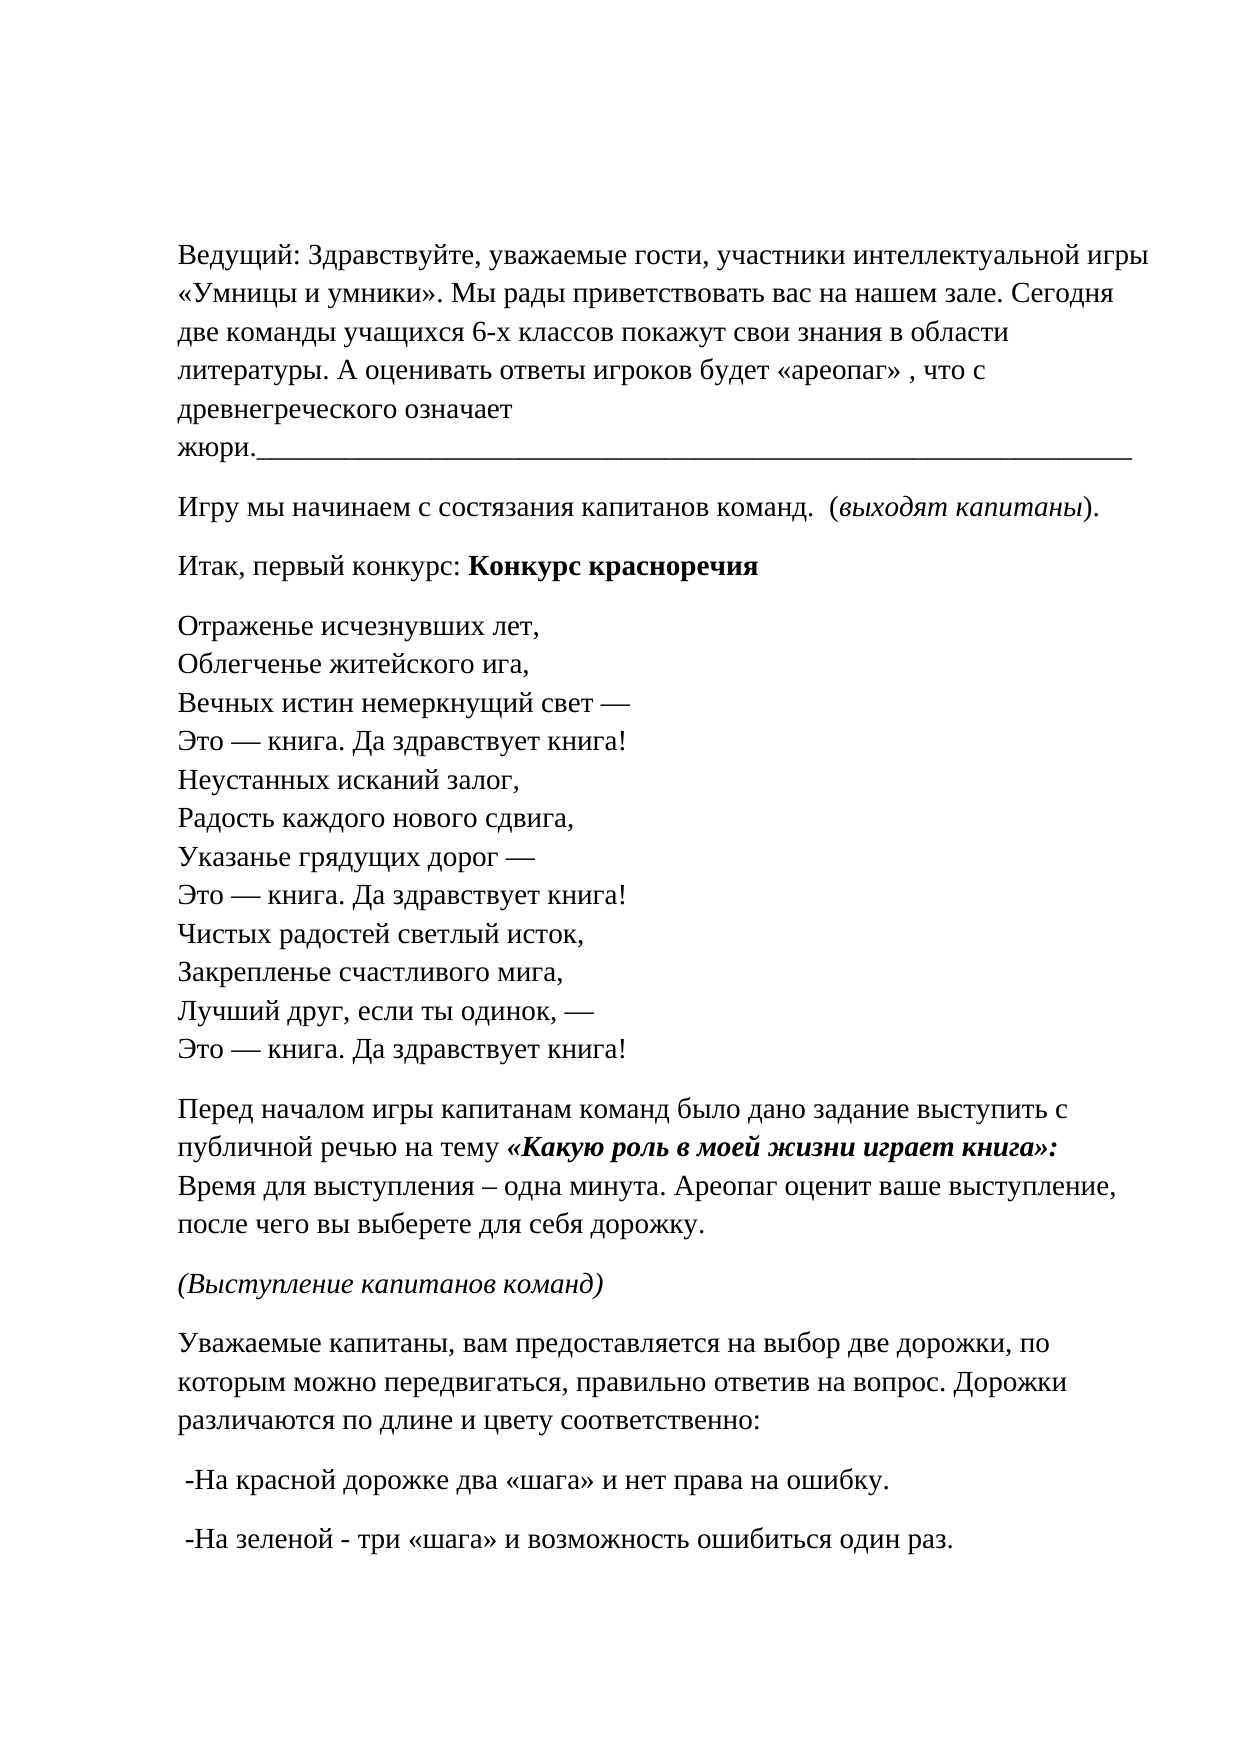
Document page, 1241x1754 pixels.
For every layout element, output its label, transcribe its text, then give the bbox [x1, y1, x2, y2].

text (Выступление капитанов команд) [177, 1266, 1152, 1299]
text Уважаемые капитаны, вам предоставляется на выбор две дорожки, по которым можно передвигаться, правильно ответив на вопрос. Дорожки различаются по длине и цвету соответственно: [177, 1325, 1152, 1436]
text Отраженье исчезнувших лет, Облегченье житейского ига, Вечных истин немеркнущий свет — Это — книга. Да здравствует книга! Неустанных исканий залог, Радость каждого нового сдвига, Указанье грядущих дорог — Это — книга. Да здравствует книга! Чистых радостей светлый исток, Закрепленье счастливого мига, Лучший друг, если ты одинок, — Это — книга. Да здравствует книга! [177, 608, 1152, 1065]
text Игру мы начинаем с состязания капитанов команд. (выходят капитаны). [177, 489, 1152, 522]
text -На красной дорожке два «шага» и нет права на ошибку. [177, 1462, 1152, 1495]
text -На зеленой - три «шага» и возможность ошибиться один раз. [177, 1521, 1152, 1555]
text Итак, первый конкурс: Конкурс красноречия [177, 548, 1152, 582]
text Перед началом игры капитанам команд было дано задание выступить с публичной речью на тему «Какую роль в моей жизни играет книга»: Время для выступления – одна минута. Ареопаг оценит ваше выступление, после чего вы выберете для себя дорожку. [177, 1091, 1152, 1240]
text Ведущий: Здравствуйте, уважаемые гости, участники интеллектуальной игры «Умницы и умники». Мы рады приветствовать вас на нашем зале. Сегодня две команды учащихся 6-х классов покажут свои знания в области литературы. А оценивать ответы игроков будет «ареопаг» , что с древнегреческого означает жюри.____________________________________________________________ [177, 237, 1152, 463]
